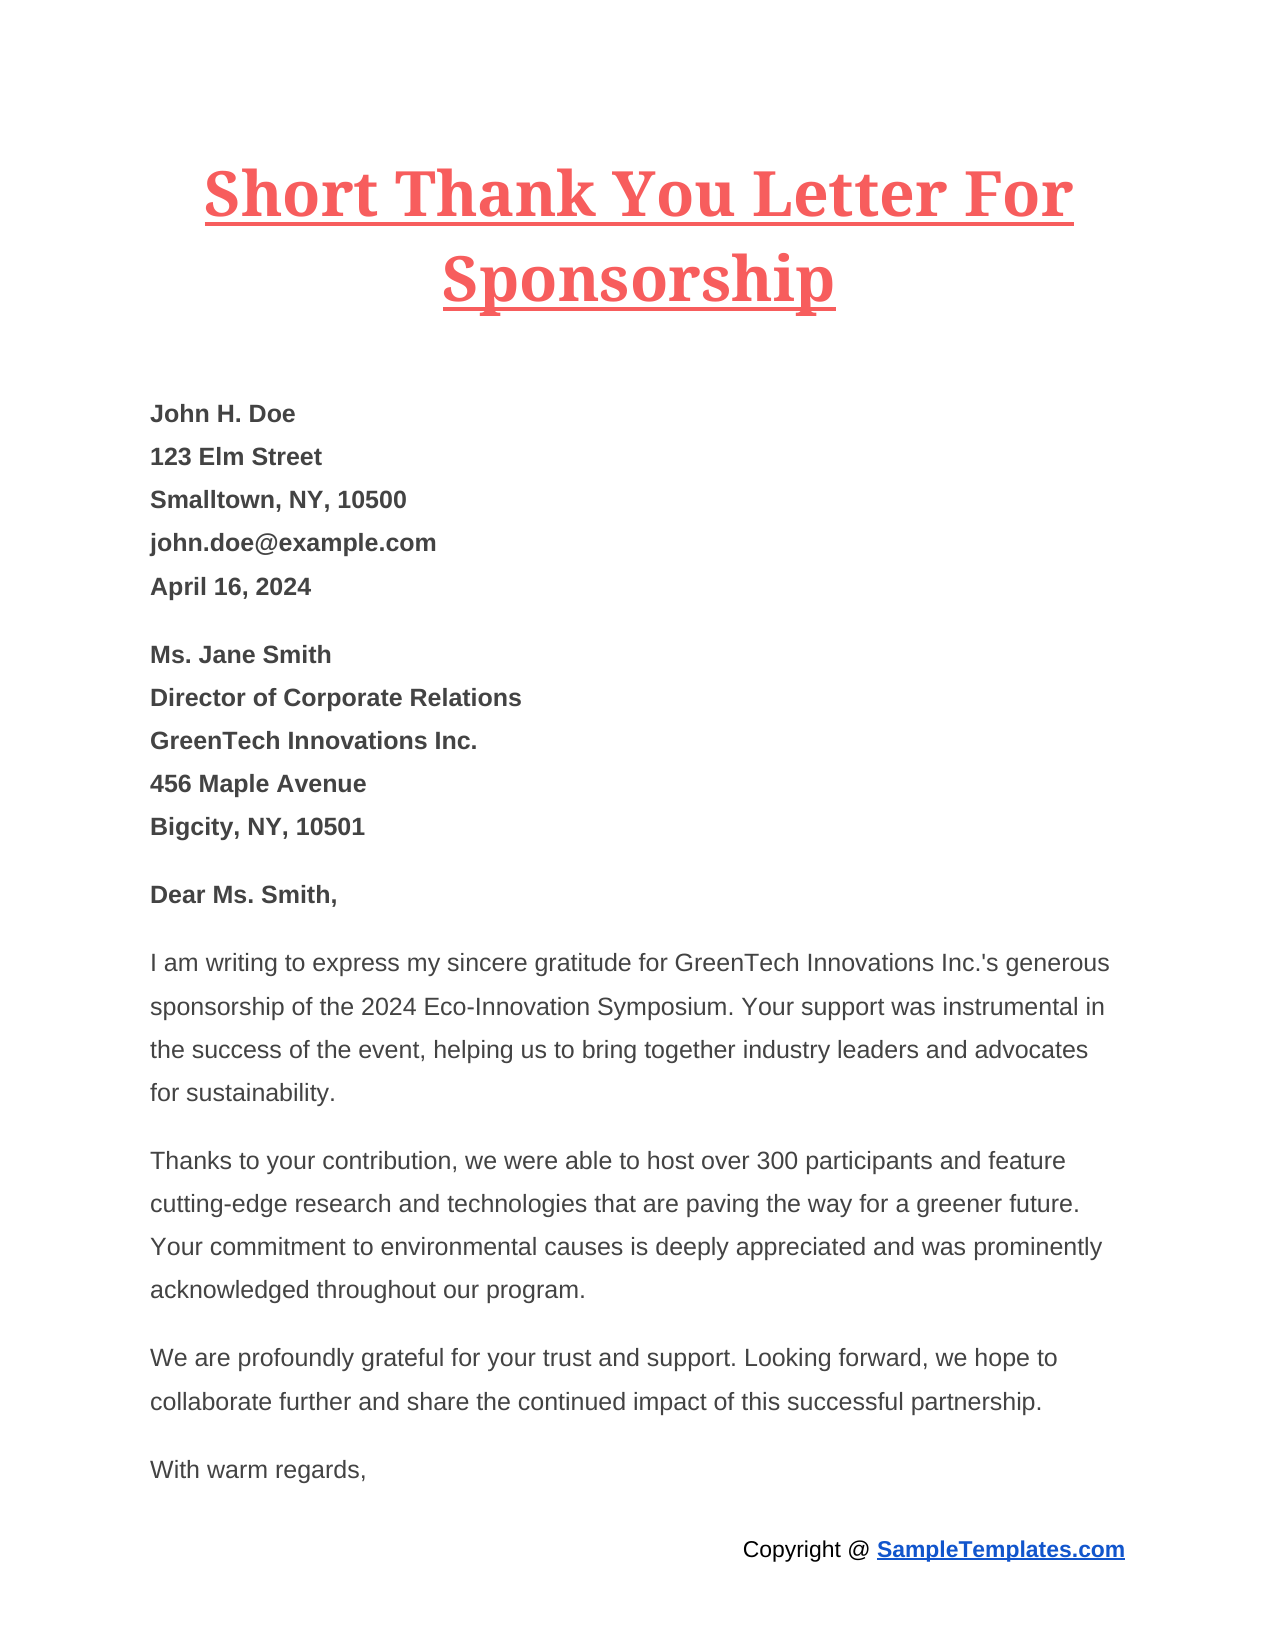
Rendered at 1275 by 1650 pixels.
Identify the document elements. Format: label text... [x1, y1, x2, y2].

text With warm regards, [150, 1454, 1125, 1483]
text John H. Doe 123 Elm Street Smalltown, NY, 10500 john.doe@example.com April 16, 2024 [150, 399, 1125, 600]
text We are profoundly grateful for your trust and support. Looking forward, we hope to collaborate further and share the continued impact of this successful partnership. [150, 1343, 1125, 1415]
text Ms. Jane Smith Director of Corporate Relations GreenTech Innovations Inc. 456 Maple Avenue Bigcity, NY, 10501 [150, 639, 1125, 841]
subtitle Short Thank You Letter For Sponsorship [150, 150, 1128, 320]
text Dear Ms. Smith, [150, 880, 1125, 909]
text I am writing to express my sincere gratitude for GreenTech Innovations Inc.'s generous sponsorship of the 2024 Eco-Innovation Symposium. Your support was instrumental in the success of the event, helping us to bring together industry leaders and advocates for sustainability. [150, 948, 1125, 1106]
text Thanks to your contribution, we were able to host over 300 participants and feature cutting-edge research and technologies that are paving the way for a greener future. Your commitment to environmental causes is deeply appreciated and was prominently acknowledged throughout our program. [150, 1146, 1125, 1304]
